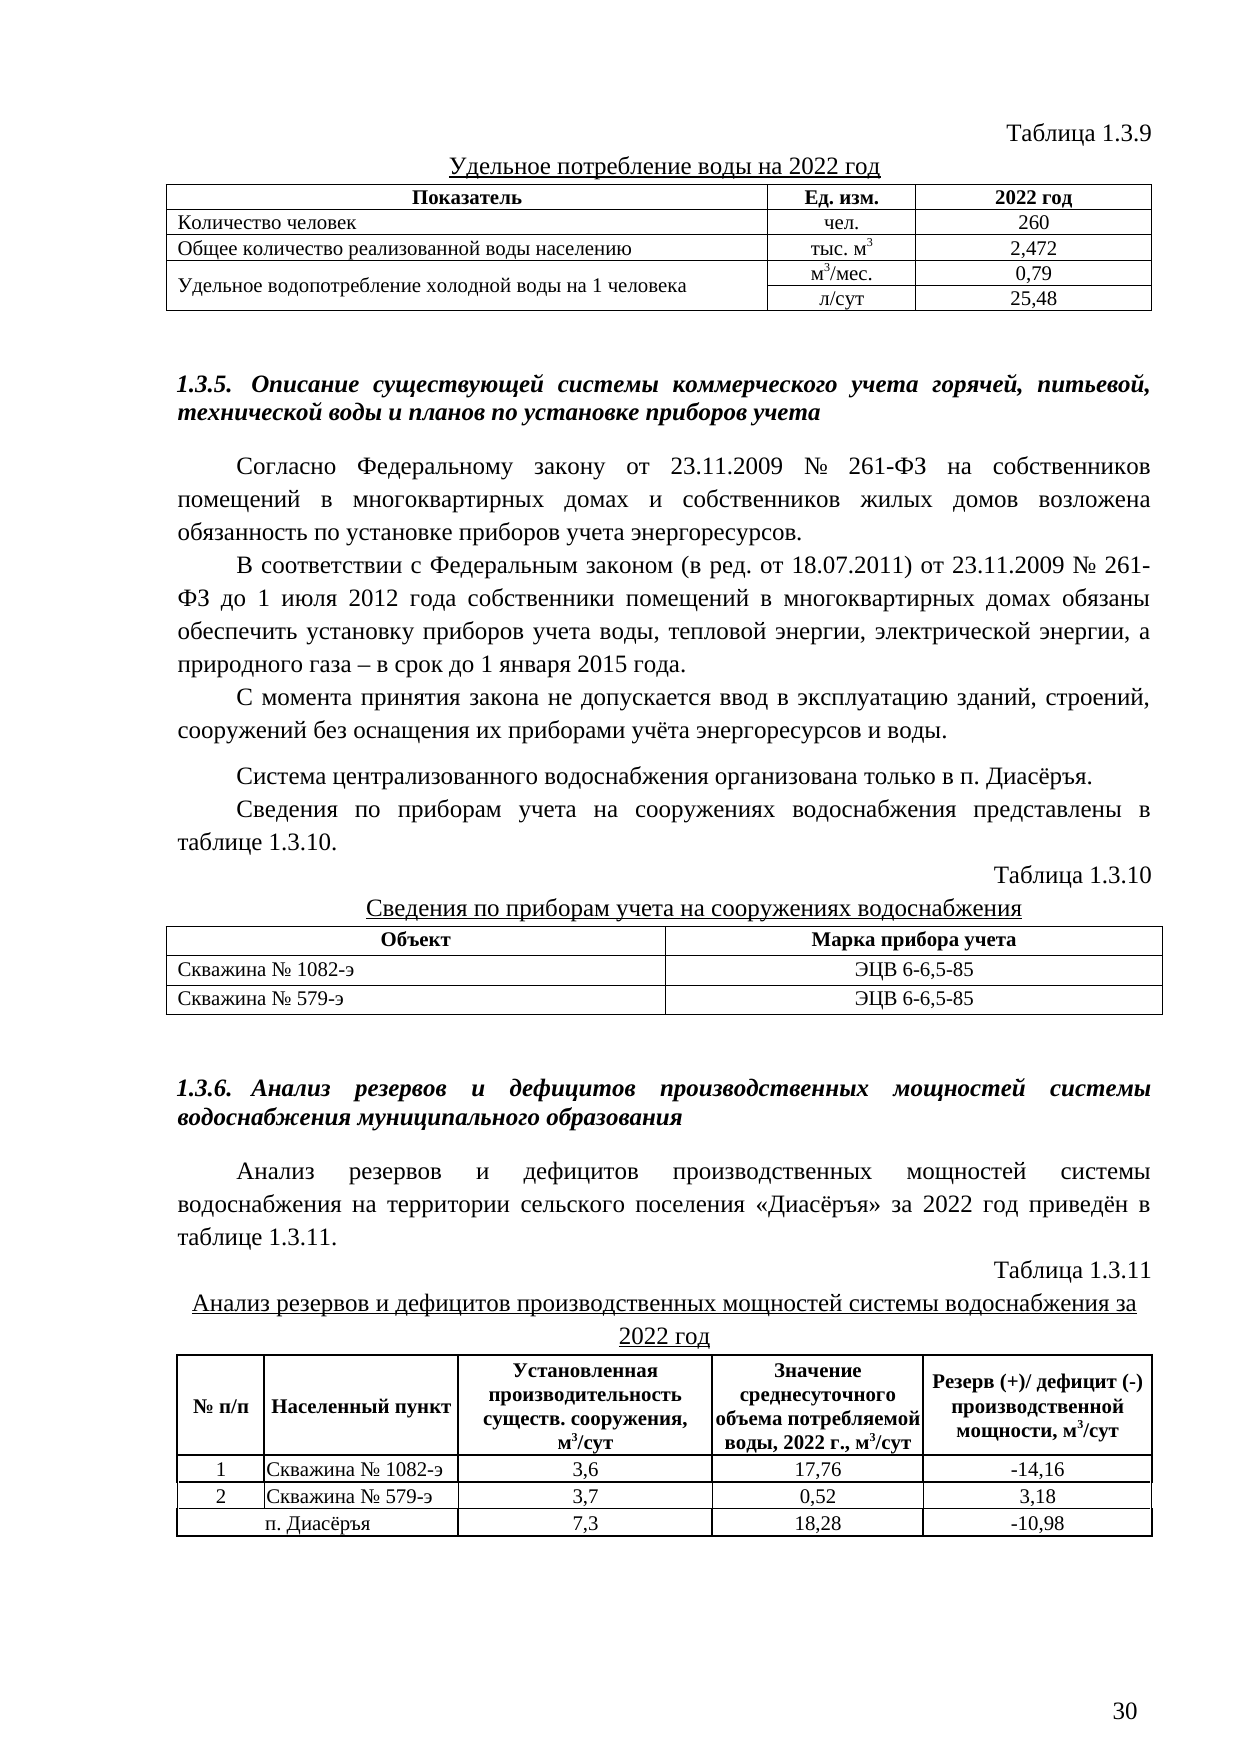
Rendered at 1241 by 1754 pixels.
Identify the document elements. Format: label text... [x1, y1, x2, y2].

table_header Населенный пункт [265, 1356, 457, 1454]
table_cell Удельное водопотребление холодной воды на 1 человека [167, 261, 767, 310]
text Таблица 1.3.9 [177, 118, 1152, 147]
table_cell Скважина № 1082-э [265, 1456, 457, 1481]
text Удельное потребление воды на 2022 год [177, 151, 1152, 180]
table_header № п/п [178, 1356, 263, 1454]
table_cell чел. [768, 210, 915, 234]
table_cell -14,16 [924, 1456, 1151, 1481]
table_header Объект [167, 927, 665, 955]
text Таблица 1.3.10 [177, 860, 1152, 889]
table_cell 260 [916, 210, 1151, 234]
table_cell 0,52 [713, 1483, 923, 1508]
table_cell 7,3 [459, 1509, 711, 1535]
table_header Установленная производительность существ. сооружения, м3/сут [459, 1356, 711, 1454]
table_cell 3,18 [924, 1481, 1151, 1508]
table_cell 1 [178, 1456, 263, 1481]
table_cell -10,98 [924, 1508, 1151, 1535]
table_cell Количество человек [167, 210, 767, 234]
table_cell 17,76 [713, 1456, 922, 1481]
table_cell Скважина № 579-э [265, 1483, 458, 1508]
table_header 2022 год [916, 185, 1151, 209]
text Сведения по приборам учета на сооружениях водоснабжения [177, 893, 1152, 922]
table_cell 25,48 [916, 286, 1151, 310]
table_cell тыс. м3 [768, 235, 915, 259]
table_cell 3,6 [459, 1456, 711, 1481]
table_cell 18,28 [713, 1509, 922, 1535]
text Сведения по приборам учета на сооружениях водоснабжения представлены в таблице 1.3.10. [177, 794, 1152, 856]
text С момента принятия закона не допускается ввод в эксплуатацию зданий, строений, сооружений без оснащения их приборами учёта энергоресурсов и воды. [177, 682, 1152, 744]
text Анализ резервов и дефицитов производственных мощностей системы водоснабжения на территории сельского поселения «Диасёръя» за 2022 год приведён в таблице 1.3.11. [177, 1156, 1152, 1251]
table_header Ед. изм. [768, 185, 915, 209]
table_header Марка прибора учета [666, 927, 1162, 955]
table_header Резерв (+)/ дефицит (-) производственной мощности, м3/сут [924, 1356, 1151, 1454]
table_cell л/сут [768, 286, 915, 310]
table_cell м3/мес. [768, 261, 915, 284]
table_cell п. Диасёръя [178, 1509, 457, 1535]
table_cell 2,472 [916, 235, 1151, 259]
table_cell 0,79 [916, 261, 1151, 284]
table_header Показатель [167, 185, 767, 209]
subtitle Анализ резервов и дефицитов производственных мощностей системы водоснабжения муниципального образования [176, 1073, 1152, 1131]
subtitle Описание существующей системы коммерческого учета горячей, питьевой, технической воды и планов по установке приборов учета [176, 369, 1152, 426]
text Система централизованного водоснабжения организована только в п. Диасёръя. [177, 761, 1152, 790]
text Согласно Федеральному закону от 23.11.2009 № 261-ФЗ на собственников помещений в многоквартирных домах и собственников жилых домов возложена обязанность по установке приборов учета энергоресурсов. [177, 451, 1152, 546]
text Таблица 1.3.11 [177, 1255, 1152, 1283]
table_cell ЭЦВ 6-6,5-85 [666, 986, 1162, 1014]
table_cell Скважина № 579-э [167, 986, 665, 1014]
table_cell Общее количество реализованной воды населению [167, 235, 767, 259]
table_cell Скважина № 1082-э [167, 956, 665, 985]
table_cell ЭЦВ 6-6,5-85 [666, 956, 1162, 985]
table_header Значение среднесуточного объема потребляемой воды, 2022 г., м3/сут [713, 1356, 922, 1454]
table_cell 2 [178, 1482, 264, 1508]
text Анализ резервов и дефицитов производственных мощностей системы водоснабжения за 2022 год [177, 1288, 1152, 1349]
text В соответствии с Федеральным законом (в ред. от 18.07.2011) от 23.11.2009 № 261-ФЗ до 1 июля 2012 года собственники помещений в многоквартирных домах обязаны обеспечить установку приборов учета воды, тепловой энергии, электрической энергии, а природного газа – в срок до 1 января 2015 года. [177, 550, 1152, 678]
table_cell 3,7 [459, 1483, 712, 1508]
